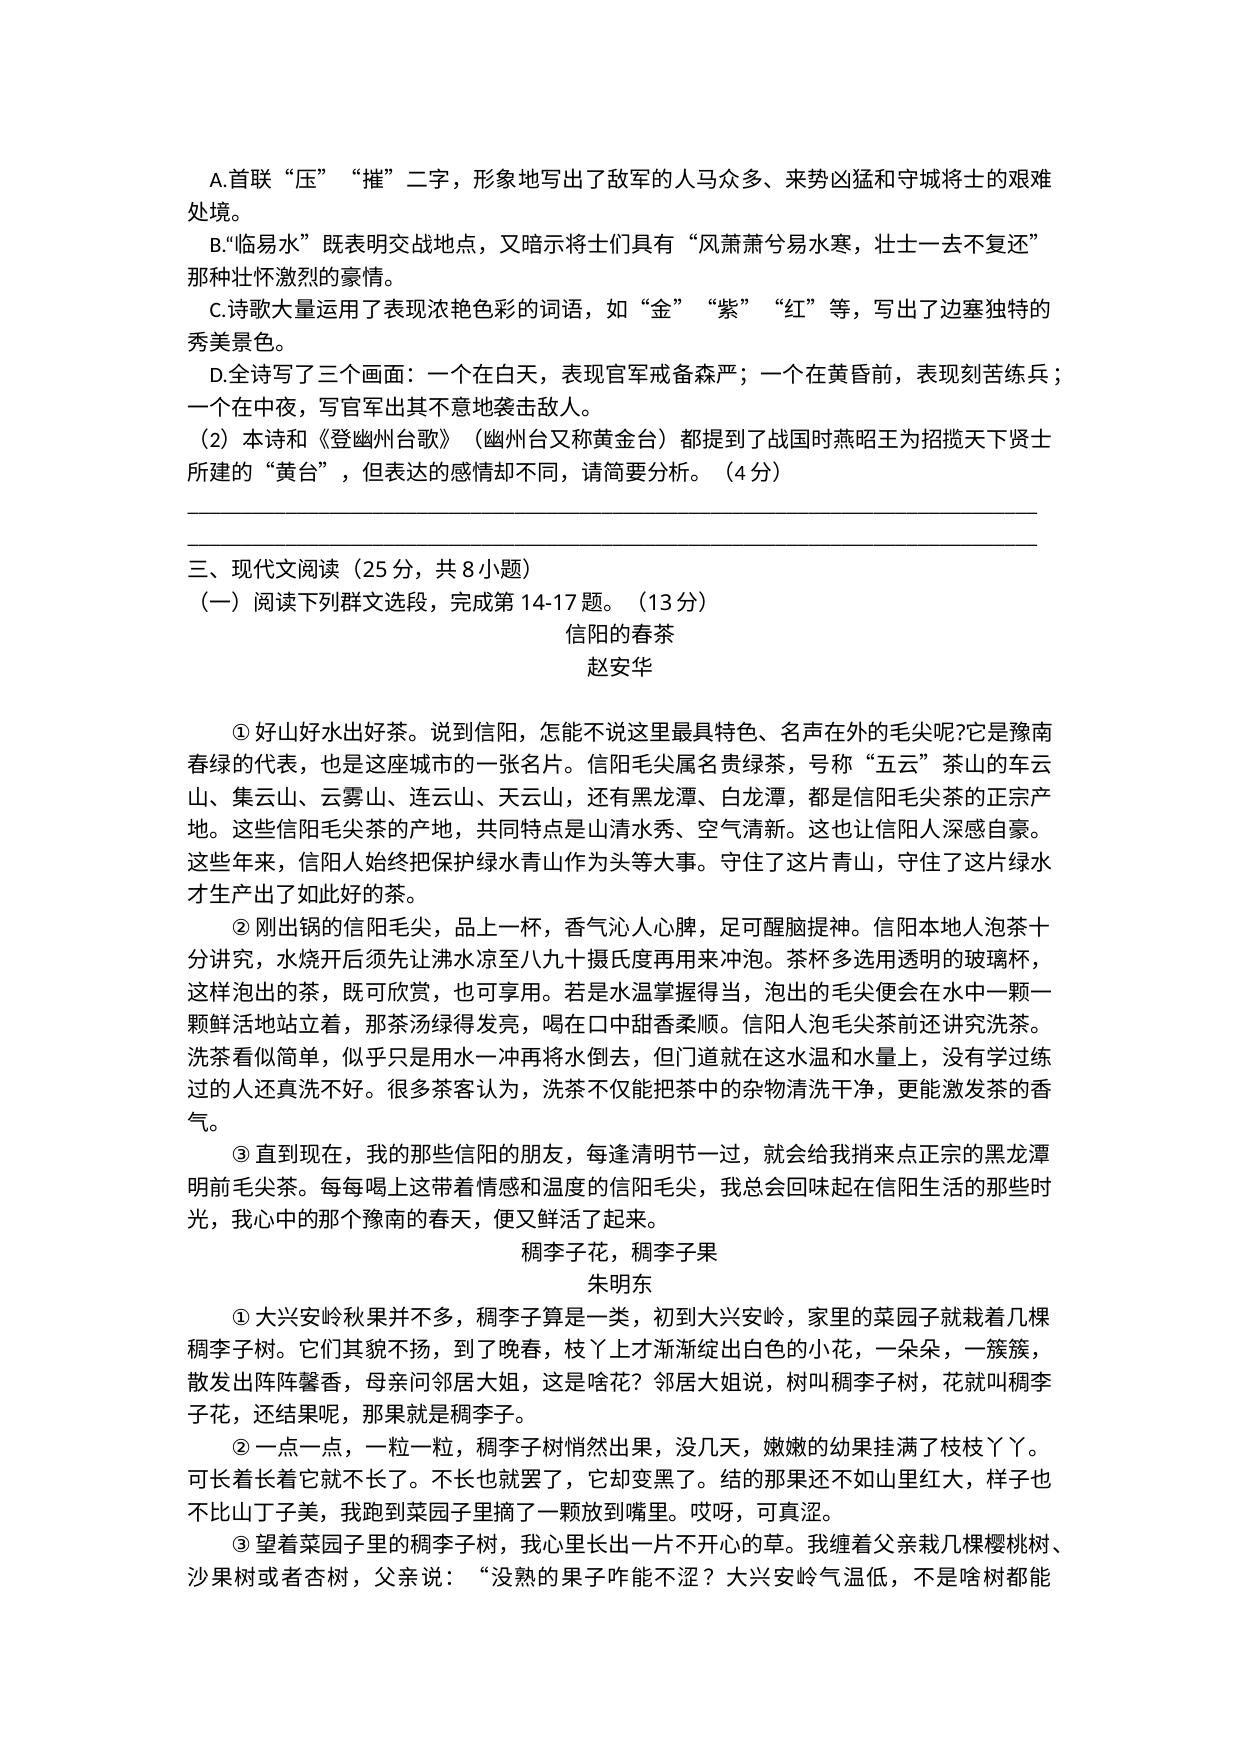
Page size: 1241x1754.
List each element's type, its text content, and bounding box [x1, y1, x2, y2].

text 三、现代文阅读（25分，共8小题） [187, 552, 1053, 584]
text ______________________________________________________________________________ [187, 519, 1053, 552]
text ②刚出锅的信阳毛尖，品上一杯，香气沁人心脾，足可醒脑提神。信阳本地人泡茶十分讲究，水烧开后须先让沸水凉至八九十摄氏度再用来冲泡。茶杯多选用透明的玻璃杯，这样泡出的茶，既可欣赏，也可享用。若是水温掌握得当，泡出的毛尖便会在水中一颗一颗鲜活地站立着，那茶汤绿得发亮，喝在口中甜香柔顺。信阳人泡毛尖茶前还讲究洗茶。洗茶看似简单，似乎只是用水一冲再将水倒去，但门道就在这水温和水量上，没有学过练过的人还真洗不好。很多茶客认为，洗茶不仅能把茶中的杂物清洗干净，更能激发茶的香气。 [187, 909, 1053, 1137]
text ③直到现在，我的那些信阳的朋友，每逢清明节一过，就会给我捎来点正宗的黑龙潭明前毛尖茶。每每喝上这带着情感和温度的信阳毛尖，我总会回味起在信阳生活的那些时光，我心中的那个豫南的春天，便又鲜活了起来。 [187, 1137, 1053, 1234]
text A.首联“压”“摧”二字，形象地写出了敌军的人马众多、来势凶猛和守城将士的艰难处境。 [187, 162, 1053, 227]
text C.诗歌大量运用了表现浓艳色彩的词语，如“金”“紫”“红”等，写出了边塞独特的秀美景色。 [187, 292, 1053, 357]
text 信阳的春茶 [187, 617, 1053, 649]
text ①好山好水出好茶。说到信阳，怎能不说这里最具特色、名声在外的毛尖呢?它是豫南春绿的代表，也是这座城市的一张名片。信阳毛尖属名贵绿茶，号称“五云”茶山的车云山、集云山、云雾山、连云山、天云山，还有黑龙潭、白龙潭，都是信阳毛尖茶的正宗产地。这些信阳毛尖茶的产地，共同特点是山清水秀、空气清新。这也让信阳人深感自豪。这些年来，信阳人始终把保护绿水青山作为头等大事。守住了这片青山，守住了这片绿水，才生产出了如此好的茶。 [187, 714, 1053, 909]
text 赵安华 [187, 649, 1053, 682]
text D.全诗写了三个画面：一个在白天，表现官军戒备森严；一个在黄昏前，表现刻苦练兵；一个在中夜，写官军出其不意地袭击敌人。 [187, 357, 1053, 422]
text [187, 1527, 1053, 1592]
text ______________________________________________________________________________ [187, 487, 1053, 519]
text 朱明东 [187, 1267, 1053, 1299]
text B.“临易水”既表明交战地点，又暗示将士们具有“风萧萧兮易水寒，壮士一去不复还”那种壮怀激烈的豪情。 [187, 227, 1053, 292]
text 稠李子花，稠李子果 [187, 1234, 1053, 1267]
text （一）阅读下列群文选段，完成第14-17题。（13分） [187, 584, 1053, 617]
text （2）本诗和《登幽州台歌》（幽州台又称黄金台）都提到了战国时燕昭王为招揽天下贤士所建的“黄台”，但表达的感情却不同，请简要分析。（4分） [187, 422, 1053, 487]
text ②一点一点，一粒一粒，稠李子树悄然出果，没几天，嫩嫩的幼果挂满了枝枝丫丫。可长着长着它就不长了。不长也就罢了，它却变黑了。结的那果还不如山里红大，样子也不比山丁子美，我跑到菜园子里摘了一颗放到嘴里。哎呀，可真涩。 [187, 1429, 1053, 1527]
text ①大兴安岭秋果并不多，稠李子算是一类，初到大兴安岭，家里的菜园子就栽着几棵稠李子树。它们其貌不扬，到了晚春，枝丫上才渐渐绽出白色的小花，一朵朵，一簇簇，散发出阵阵馨香，母亲问邻居大姐，这是啥花？邻居大姐说，树叫稠李子树，花就叫稠李子花，还结果呢，那果就是稠李子。 [187, 1299, 1053, 1429]
